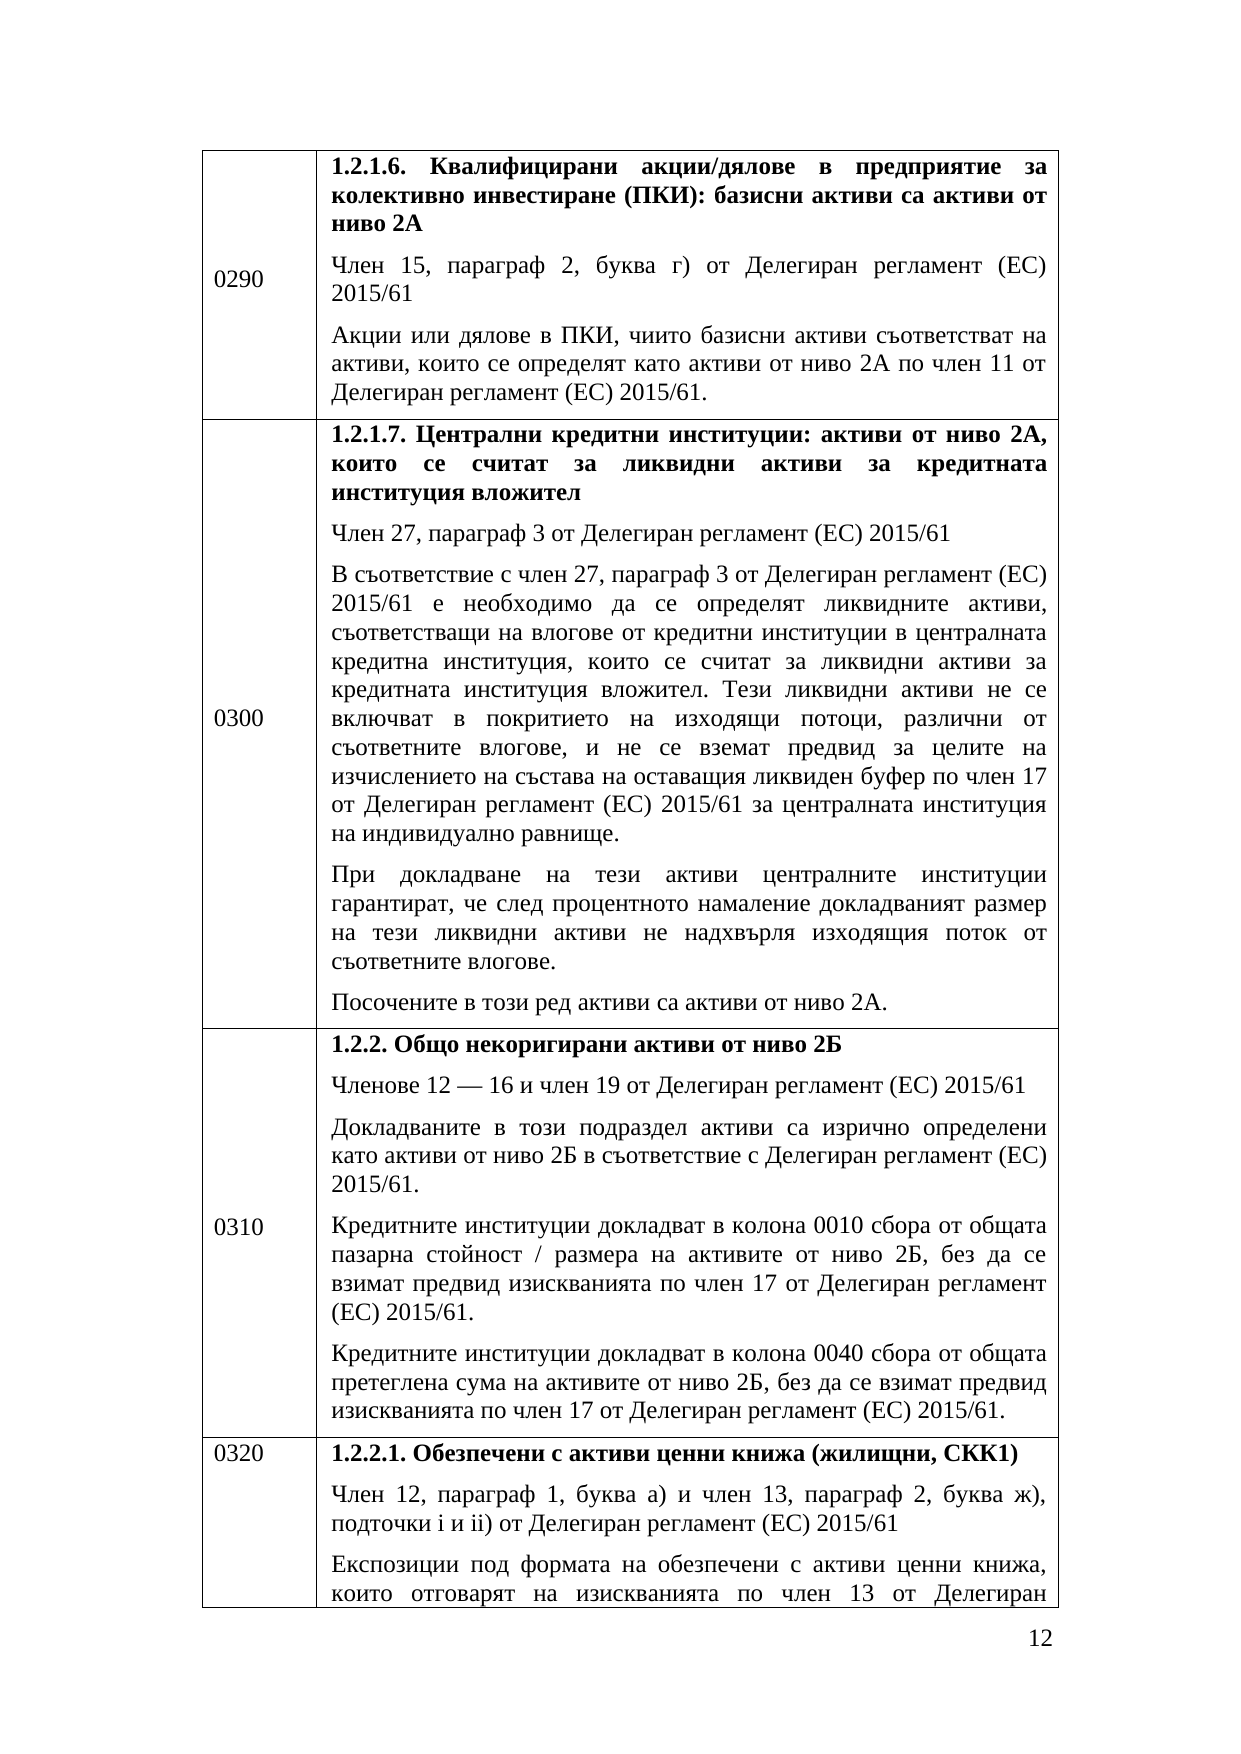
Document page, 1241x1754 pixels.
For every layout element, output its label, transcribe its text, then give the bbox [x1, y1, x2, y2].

table_cell 0300 [203, 420, 316, 1028]
table_cell 1.2.1.6. Квалифицирани акции/дялове в предприятие за колективно инвестиране (ПКИ): базисни активи са активи от ниво 2А Член 15, параграф 2, буква г) от Делегиран регламент (ЕС) 2015/61 Акции или дялове в ПКИ, чиито базисни активи съответстват на активи, които се определят като активи от ниво 2А по член 11 от Делегиран регламент (ЕС) 2015/61. [317, 151, 1058, 418]
table_cell 1.2.2. Общо некоригирани активи от ниво 2Б Членове 12 — 16 и член 19 от Делегиран регламент (ЕС) 2015/61 Докладваните в този подраздел активи са изрично определени като активи от ниво 2Б в съответствие с Делегиран регламент (ЕС) 2015/61. Кредитните институции докладват в колона 0010 сбора от общата пазарна стойност / размера на активите от ниво 2Б, без да се взимат предвид изискванията по член 17 от Делегиран регламент (ЕС) 2015/61. Кредитните институции докладват в колона 0040 сбора от общата претеглена сума на активите от ниво 2Б, без да се взимат предвид изискванията по член 17 от Делегиран регламент (ЕС) 2015/61. [317, 1029, 1058, 1437]
table_cell 1.2.1.7. Централни кредитни институции: активи от ниво 2А, които се считат за ликвидни активи за кредитната институция вложител Член 27, параграф 3 от Делегиран регламент (ЕС) 2015/61 В съответствие с член 27, параграф 3 от Делегиран регламент (ЕС) 2015/61 е необходимо да се определят ликвидните активи, съответстващи на влогове от кредитни институции в централната кредитна институция, които се считат за ликвидни активи за кредитната институция вложител. Тези ликвидни активи не се включват в покритието на изходящи потоци, различни от съответните влогове, и не се вземат предвид за целите на изчислението на състава на оставащия ликвиден буфер по член 17 от Делегиран регламент (ЕС) 2015/61 за централната институция на индивидуално равнище. При докладване на тези активи централните институции гарантират, че след процентното намаление докладваният размер на тези ликвидни активи не надхвърля изходящия поток от съответните влогове. Посочените в този ред активи са активи от ниво 2А. [317, 420, 1058, 1028]
table_cell 0290 [203, 151, 316, 418]
table_cell 0310 [203, 1029, 316, 1437]
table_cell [317, 1438, 1058, 1607]
table_cell 0320 [203, 1438, 316, 1607]
